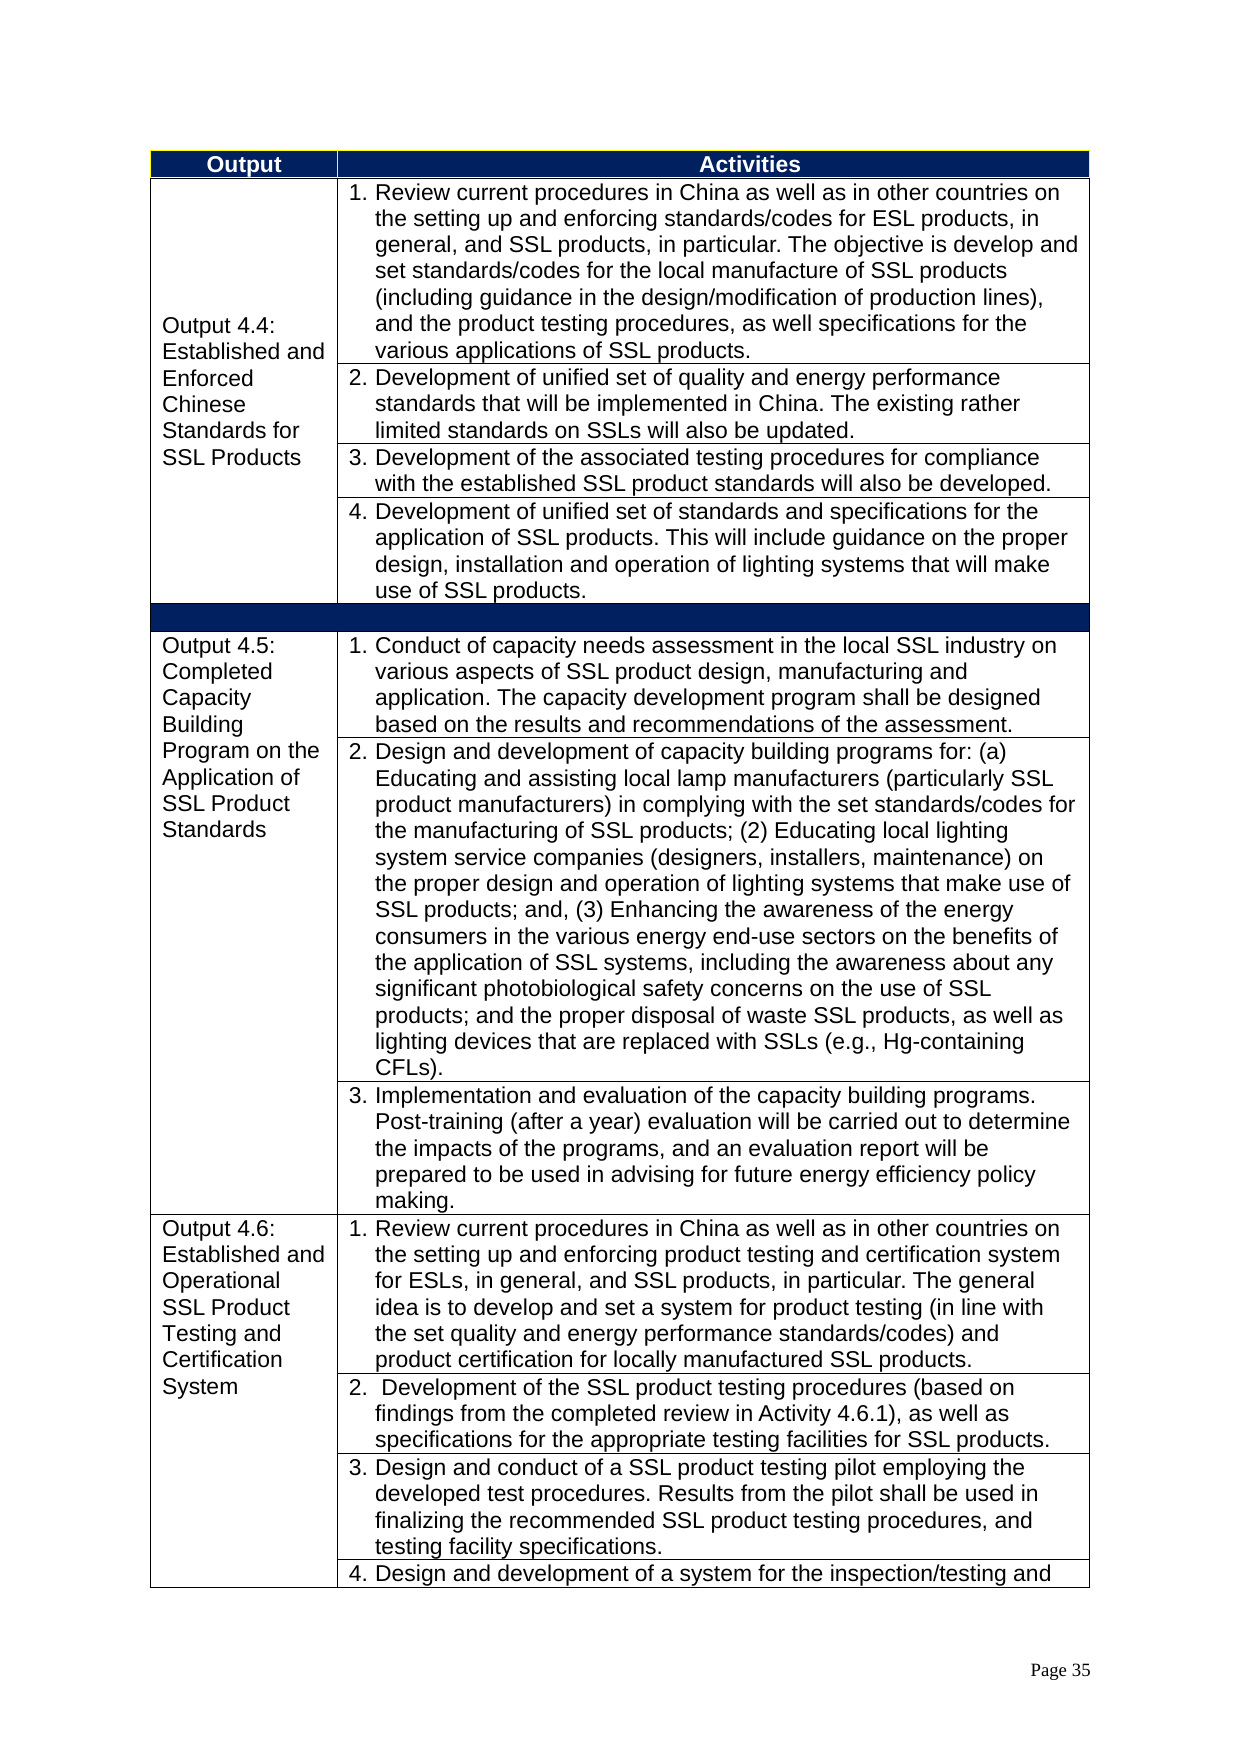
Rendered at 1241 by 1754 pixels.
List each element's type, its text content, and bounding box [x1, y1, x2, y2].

table_cell Design and conduct of a SSL product testing pilot employing the developed test procedures. Results from the pilot shall be used in finalizing the recommended SSL product testing procedures, and testing facility specifications. [338, 1454, 1089, 1559]
table_cell Review current procedures in as well as in other countries on the setting up and enforcing standards/codes for ESL products, in general, and SSL products, in particular. The objective is develop and set standards/codes for the local manufacture of SSL products (including guidance in the design/modification of production lines), and the product testing procedures, as well specifications for the various applications of SSL products. [338, 179, 1089, 363]
table_cell Output 4.4: Established and Enforced Chinese Standards for SSL Products [151, 179, 337, 603]
table_cell Conduct of capacity needs assessment in the local SSL industry on various aspects of SSL product design, manufacturing and application. The capacity development program shall be designed based on the results and recommendations of the assessment. [338, 632, 1089, 737]
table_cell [338, 1560, 1089, 1587]
table_cell Development of the associated testing procedures for compliance with the established SSL product standards will also be developed. [338, 444, 1089, 497]
table_header Output [151, 151, 337, 177]
table_cell Development of unified set of standards and specifications for the application of SSL products. This will include guidance on the proper design, installation and operation of lighting systems that will make use of SSL products. [338, 498, 1089, 603]
table_cell Output 4.5: Completed Capacity Building Program on the Application of SSL Product Standards [151, 632, 337, 1213]
table_cell Implementation and evaluation of the capacity building programs. Post-training (after a year) evaluation will be carried out to determine the impacts of the programs, and an evaluation report will be prepared to be used in advising for future energy efficiency policy making. [338, 1082, 1089, 1213]
table_cell Output 4.6: Established and Operational SSL Product Testing and Certification System [151, 1215, 337, 1587]
table_header Activities [338, 151, 1089, 177]
table_cell Review current procedures in as well as in other countries on the setting up and enforcing product testing and certification system for ESLs, in general, and SSL products, in particular. The general idea is to develop and set a system for product testing (in line with the set quality and energy performance standards/codes) and product certification for locally manufactured SSL products. [338, 1215, 1089, 1373]
table_cell Design and development of capacity building programs for: (a) Educating and assisting local lamp manufacturers (particularly SSL product manufacturers) in complying with the set standards/codes for the manufacturing of SSL products; (2) Educating local lighting system service companies (designers, installers, maintenance) on the proper design and operation of lighting systems that make use of SSL products; and, (3) Enhancing the awareness of the energy consumers in the various energy end-use sectors on the benefits of the application of SSL systems, including the awareness about any significant photobiological safety concerns on the use of SSL products; and the proper disposal of waste SSL products, as well as lighting devices that are replaced with SSLs (e.g., Hg-containing CFLs). [338, 738, 1089, 1081]
table_cell Development of the SSL product testing procedures (based on findings from the completed review in Activity 4.6.1), as well as specifications for the appropriate testing facilities for SSL products. [338, 1374, 1089, 1453]
table_cell Development of unified set of quality and energy performance standards that will be implemented in . The existing rather limited standards on SSLs will also be updated. [338, 364, 1089, 443]
table_cell [151, 604, 1089, 631]
